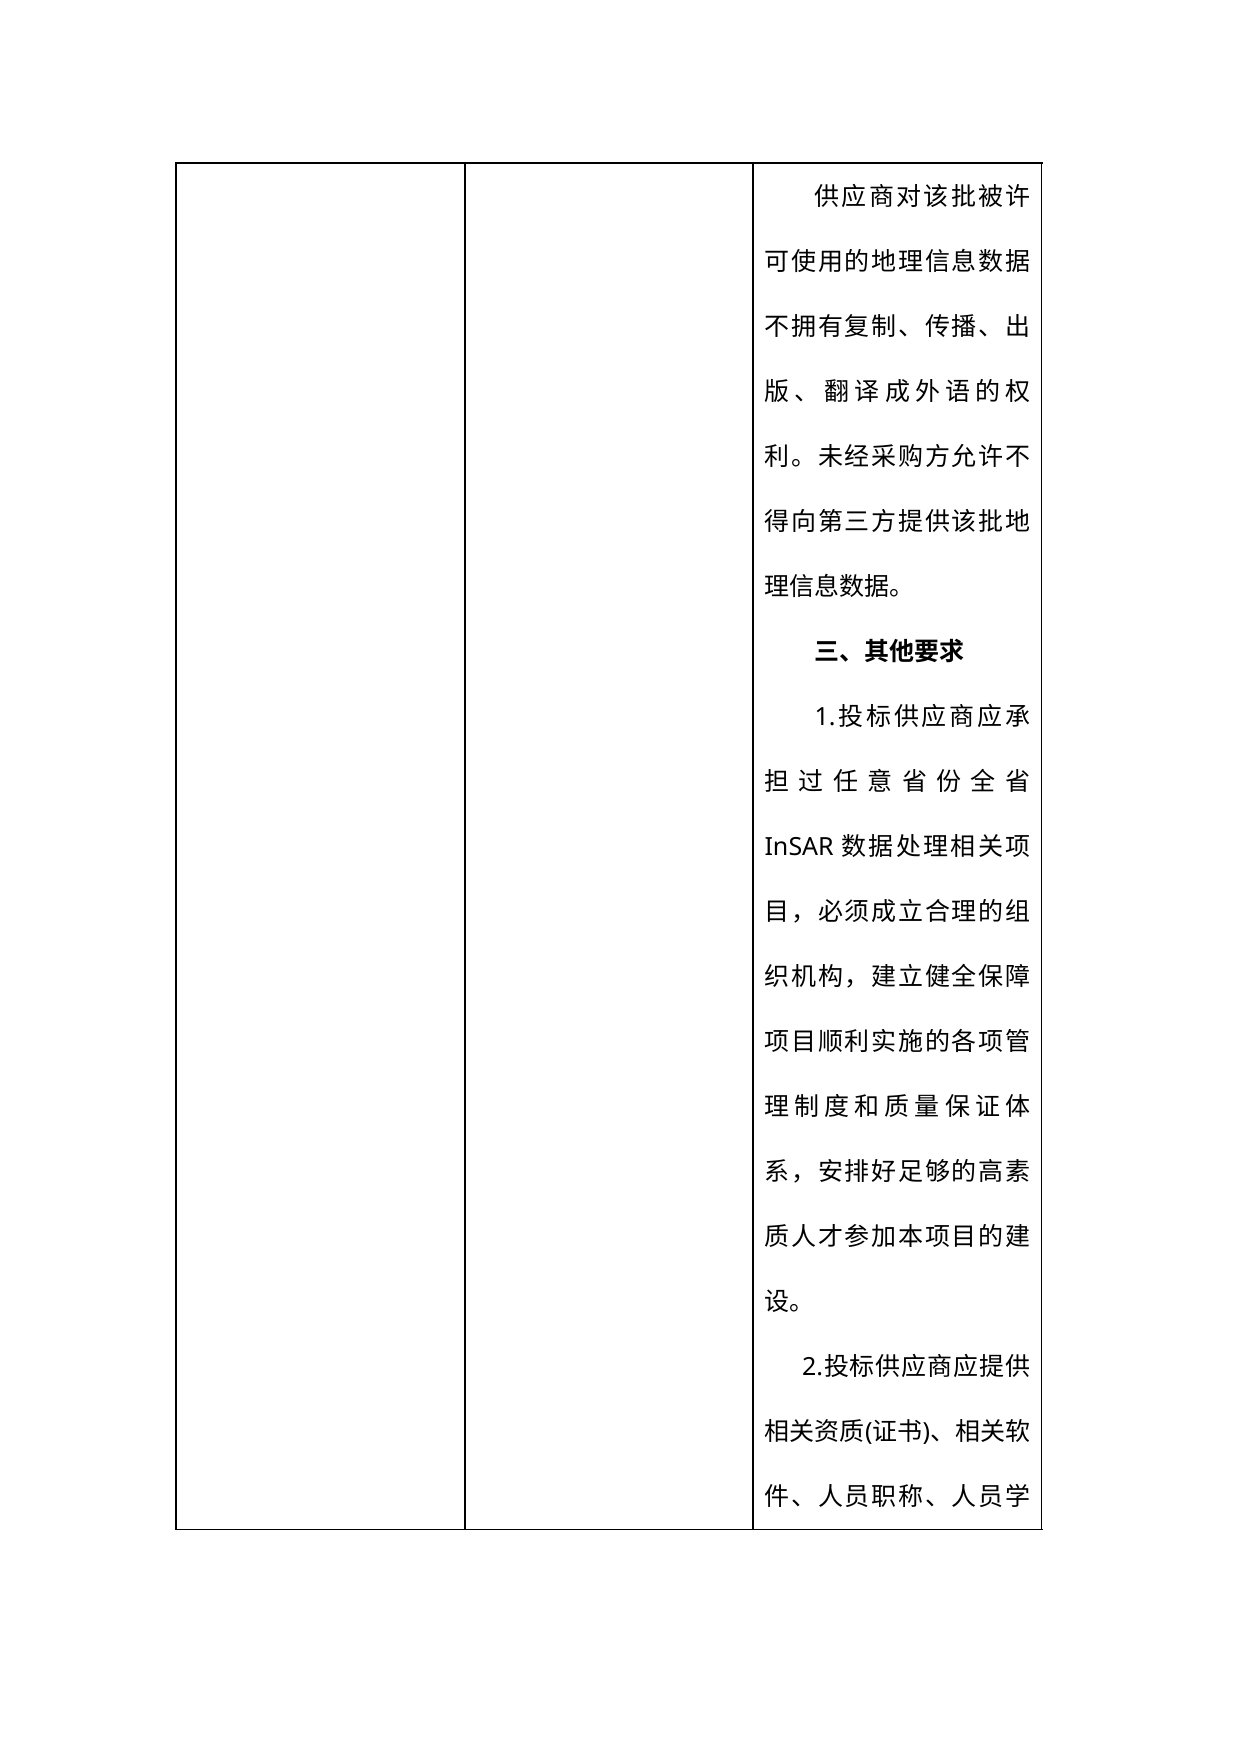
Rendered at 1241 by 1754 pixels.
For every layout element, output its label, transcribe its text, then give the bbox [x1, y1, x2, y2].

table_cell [754, 164, 1041, 1528]
table_cell 1 [466, 164, 752, 1528]
table_cell [177, 164, 464, 1528]
